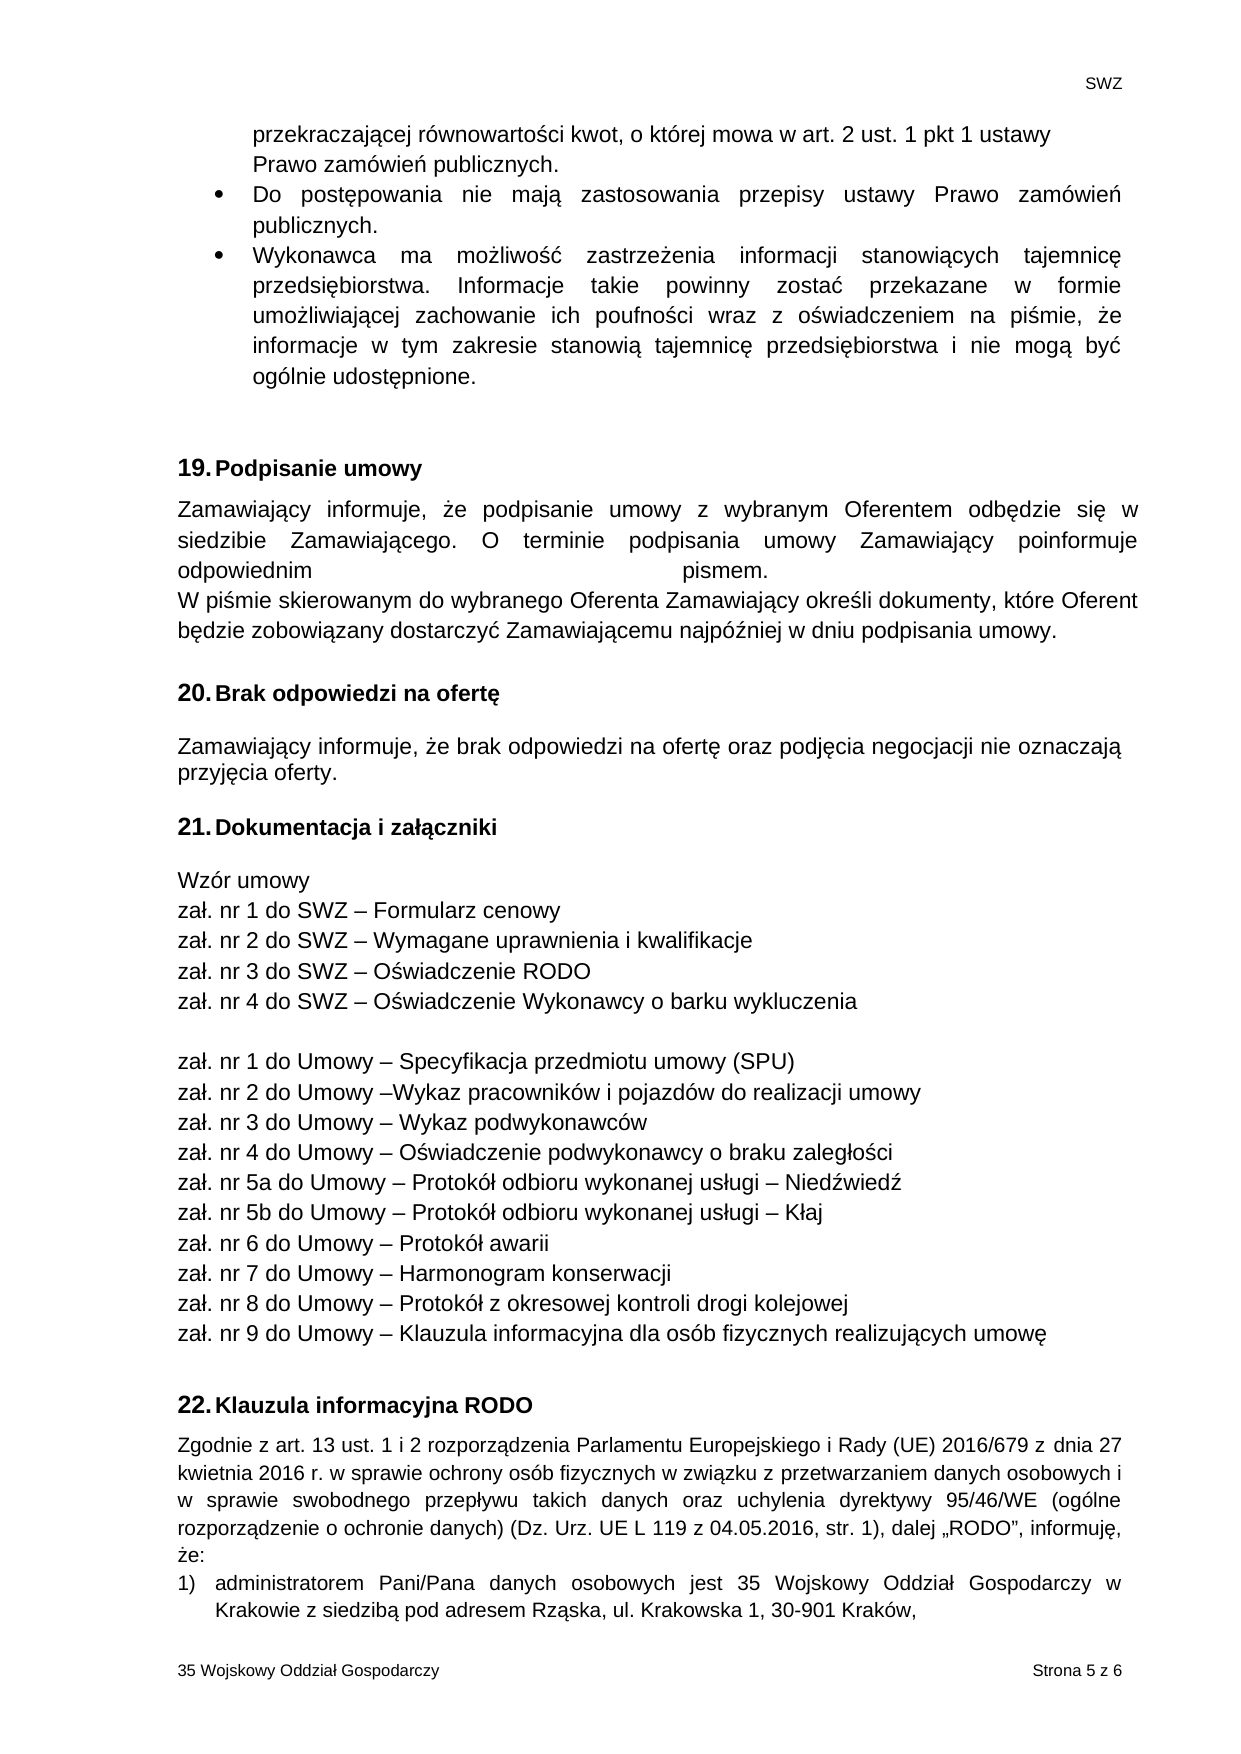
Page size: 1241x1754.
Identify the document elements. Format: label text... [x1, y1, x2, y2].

list administratorem Pani/Pana danych osobowych jest 35 Wojskowy Oddział Gospodarczy w Krakowie z siedzibą pod adresem Rząska, ul. Krakowska 1, 30-901 Kraków, [177, 1570, 1122, 1622]
list zał. nr 2 do Umowy –Wykaz pracowników i pojazdów do realizacji umowy [177, 1078, 1122, 1105]
list zał. nr 1 do SWZ – Formularz cenowy [177, 897, 1122, 923]
list Do postępowania nie mają zastosowania przepisy ustawy Prawo zamówień publicznych. [215, 181, 1122, 238]
list zał. nr 6 do Umowy – Protokół awarii [177, 1229, 1122, 1256]
list Dokumentacja i załączniki [177, 812, 1122, 841]
list zał. nr 1 do Umowy – Specyfikacja przedmiotu umowy (SPU) [177, 1048, 1122, 1074]
list Wykonawca ma możliwość zastrzeżenia informacji stanowiących tajemnicę przedsiębiorstwa. Informacje takie powinny zostać przekazane w formie umożliwiającej zachowanie ich poufności wraz z oświadczeniem na piśmie, że informacje w tym zakresie stanowią tajemnicę przedsiębiorstwa i nie mogą być ogólnie udostępnione. [215, 242, 1122, 389]
text Zamawiający informuje, że podpisanie umowy z wybranym Oferentem odbędzie się w siedzibie Zamawiającego. O terminie podpisania umowy Zamawiający poinformuje odpowiednim pismem. W piśmie skierowanym do wybranego Oferenta Zamawiający określi dokumenty, które Oferent będzie zobowiązany dostarczyć Zamawiającemu najpóźniej w dniu podpisania umowy. [177, 496, 1138, 644]
list zał. nr 8 do Umowy – Protokół z okresowej kontroli drogi kolejowej [177, 1290, 1122, 1316]
list zał. nr 2 do SWZ – Wymagane uprawnienia i kwalifikacje [177, 927, 1122, 954]
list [215, 121, 1122, 178]
list Klauzula informacyjna RODO [177, 1390, 1122, 1418]
list Podpisanie umowy [177, 453, 1122, 482]
list zał. nr 5b do Umowy – Protokół odbioru wykonanej usługi – Kłaj [177, 1199, 1122, 1226]
list zał. nr 7 do Umowy – Harmonogram konserwacji [177, 1260, 1122, 1286]
list zał. nr 9 do Umowy – Klauzula informacyjna dla osób fizycznych realizujących umowę [177, 1320, 1122, 1346]
list zał. nr 3 do SWZ – Oświadczenie RODO [177, 958, 1122, 984]
list Brak odpowiedzi na ofertę [177, 678, 1122, 706]
text Zgodnie z art. 13 ust. 1 i 2 rozporządzenia Parlamentu Europejskiego i Rady (UE) 2016/679 z dnia 27 kwietnia 2016 r. w sprawie ochrony osób fizycznych w związku z przetwarzaniem danych osobowych i w sprawie swobodnego przepływu takich danych oraz uchylenia dyrektywy 95/46/WE (ogólne rozporządzenie o ochronie danych) (Dz. Urz. UE L 119 z 04.05.2016, str. 1), dalej „RODO”, informuję, że: [177, 1433, 1122, 1567]
list zał. nr 3 do Umowy – Wykaz podwykonawców [177, 1109, 1122, 1135]
text Zamawiający informuje, że brak odpowiedzi na ofertę oraz podjęcia negocjacji nie oznaczają przyjęcia oferty. [177, 733, 1122, 786]
list Wzór umowy [177, 867, 1122, 893]
list zał. nr 4 do SWZ – Oświadczenie Wykonawcy o barku wykluczenia [177, 988, 1122, 1014]
list zał. nr 5a do Umowy – Protokół odbioru wykonanej usługi – Niedźwiedź [177, 1169, 1122, 1195]
list zał. nr 4 do Umowy – Oświadczenie podwykonawcy o braku zaległości [177, 1139, 1122, 1165]
